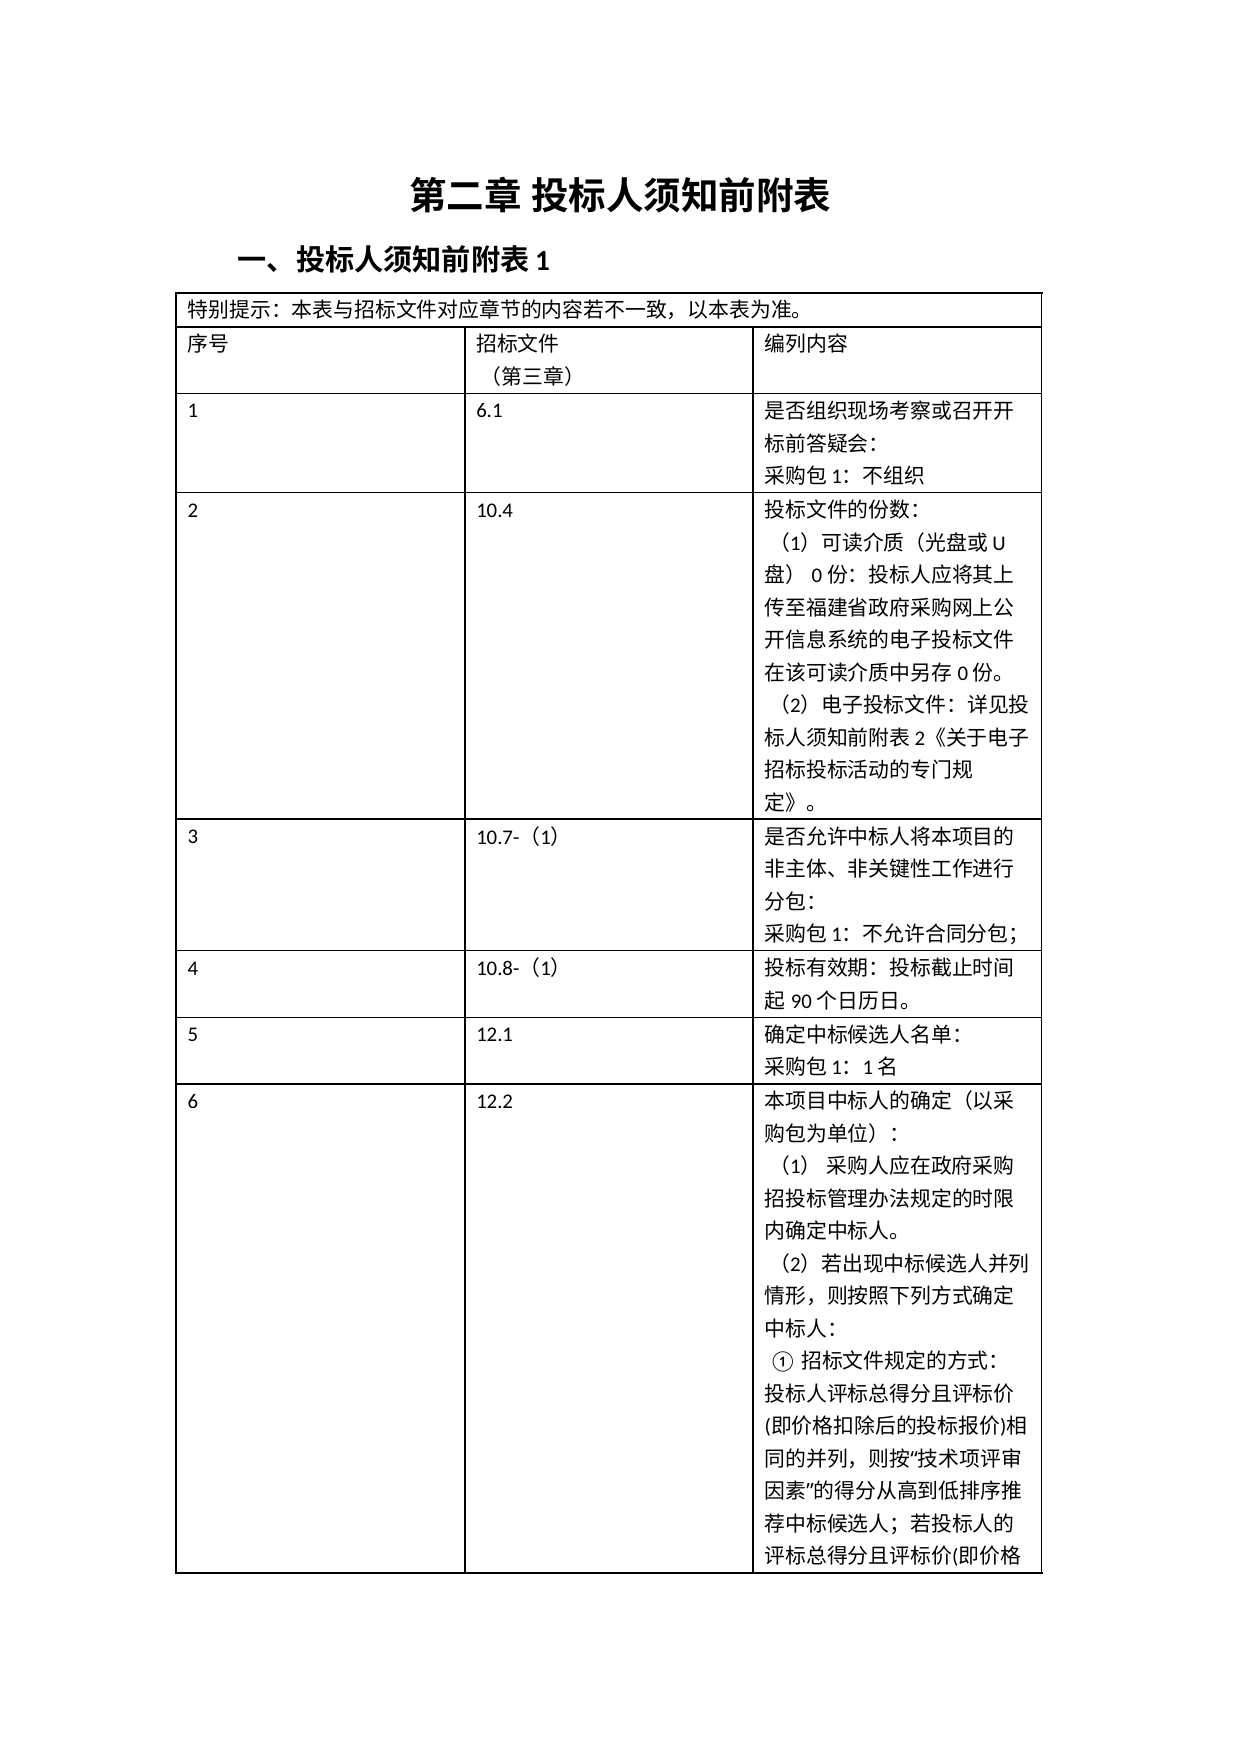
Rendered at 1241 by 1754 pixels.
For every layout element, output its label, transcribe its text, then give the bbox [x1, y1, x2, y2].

table_header 特别提示：本表与招标文件对应章节的内容若不一致，以本表为准。 [177, 294, 1041, 326]
table_cell 12.1 [466, 1018, 752, 1083]
table_cell 是否组织现场考察或召开开标前答疑会： 采购包1：不组织 [754, 394, 1041, 492]
table_cell 是否允许中标人将本项目的非主体、非关键性工作进行分包： 采购包1：不允许合同分包； [754, 820, 1041, 950]
table_cell 2 [177, 493, 464, 818]
text 一、投标人须知前附表1 [187, 227, 1053, 292]
table_cell 序号 [177, 328, 464, 393]
table_cell 12.2 [466, 1085, 752, 1572]
table_cell 4 [177, 951, 464, 1016]
table_cell 投标文件的份数： （1）可读介质（光盘或U盘） 0 份：投标人应将其上传至福建省政府采购网上公开信息系统的电子投标文件在该可读介质中另存 0 份。 （2）电子投标文件：详见投标人须知前附表2《关于电子招标投标活动的专门规定》。 [754, 493, 1041, 818]
table_cell 6 [177, 1085, 464, 1572]
table_cell 10.8-（1） [466, 951, 752, 1016]
table_cell 投标有效期：投标截止时间起 90 个日历日。 [754, 951, 1041, 1016]
table_cell 5 [177, 1018, 464, 1083]
text 第二章 投标人须知前附表 [187, 162, 1053, 227]
table_cell 编列内容 [754, 328, 1041, 393]
table_cell 10.4 [466, 493, 752, 818]
table_cell 招标文件 （第三章） [466, 328, 752, 393]
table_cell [754, 1085, 1041, 1572]
table_cell 1 [177, 394, 464, 492]
table_cell 10.7-（1） [466, 820, 752, 950]
table_cell 6.1 [466, 394, 752, 492]
table_cell 3 [177, 820, 464, 950]
table_cell 确定中标候选人名单： 采购包1：1名 [754, 1018, 1041, 1083]
